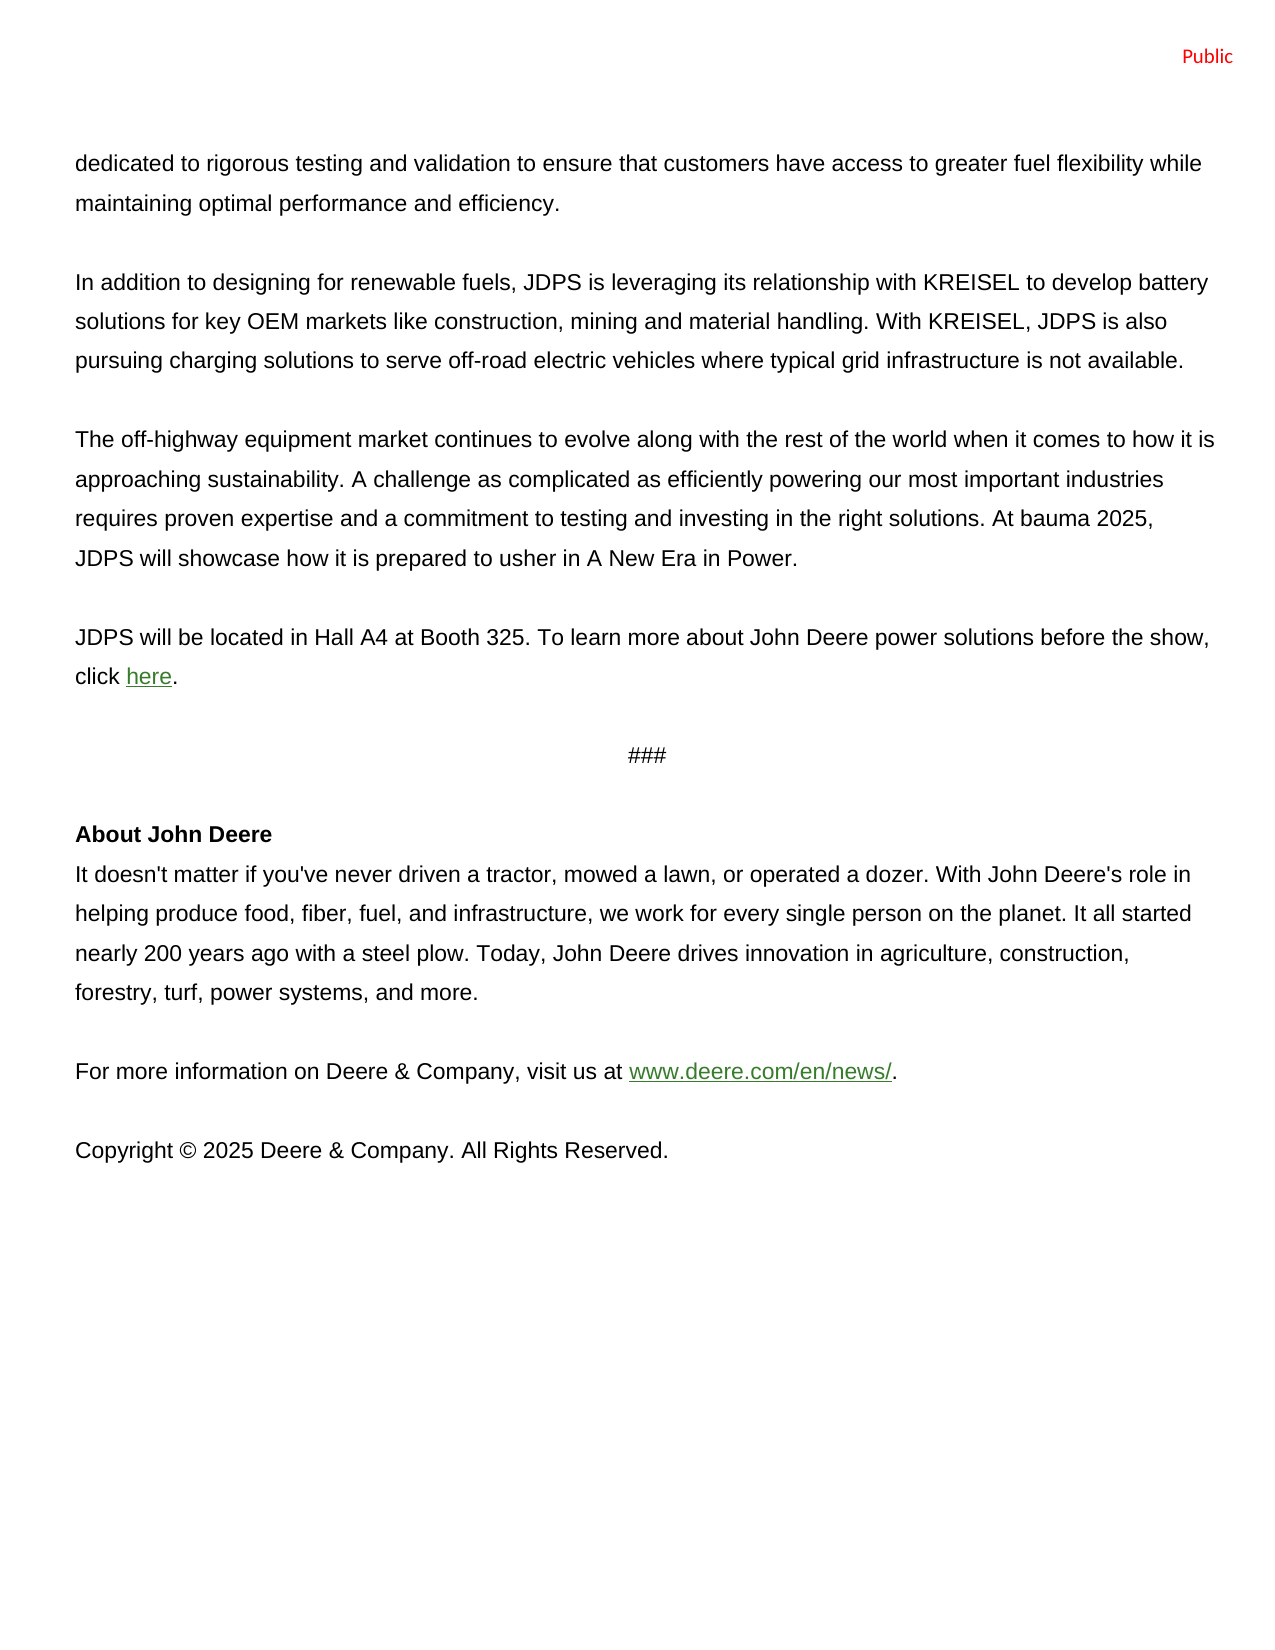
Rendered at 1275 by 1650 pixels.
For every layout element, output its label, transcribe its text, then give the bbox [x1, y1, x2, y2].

text JDPS will be located in Hall A4 at Booth 325. To learn more about John Deere power solutions before the show, click here. [75, 624, 1219, 689]
text About John Deere [75, 821, 1219, 847]
text The off-highway equipment market continues to evolve along with the rest of the world when it comes to how it is approaching sustainability. A challenge as complicated as efficiently powering our most important industries requires proven expertise and a commitment to testing and investing in the right solutions. At bauma 2025, JDPS will showcase how it is prepared to usher in A New Era in Power. [75, 426, 1219, 571]
text Copyright © 2025 Deere & Company. All Rights Reserved. [75, 1137, 1219, 1163]
text For more information on Deere & Company, visit us at www.deere.com/en/news/. [75, 1058, 1219, 1084]
text It doesn't matter if you've never driven a tractor, mowed a lawn, or operated a dozer. With John Deere's role in helping produce food, fiber, fuel, and infrastructure, we work for every single person on the planet. It all started nearly 200 years ago with a steel plow. Today, John Deere drives innovation in agriculture, construction, forestry, turf, power systems, and more. [75, 861, 1219, 1005]
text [75, 150, 1219, 216]
text In addition to designing for renewable fuels, JDPS is leveraging its relationship with KREISEL to develop battery solutions for key OEM markets like construction, mining and material handling. With KREISEL, JDPS is also pursuing charging solutions to serve off-road electric vehicles where typical grid infrastructure is not available. [75, 268, 1219, 374]
text ### [75, 742, 1219, 768]
